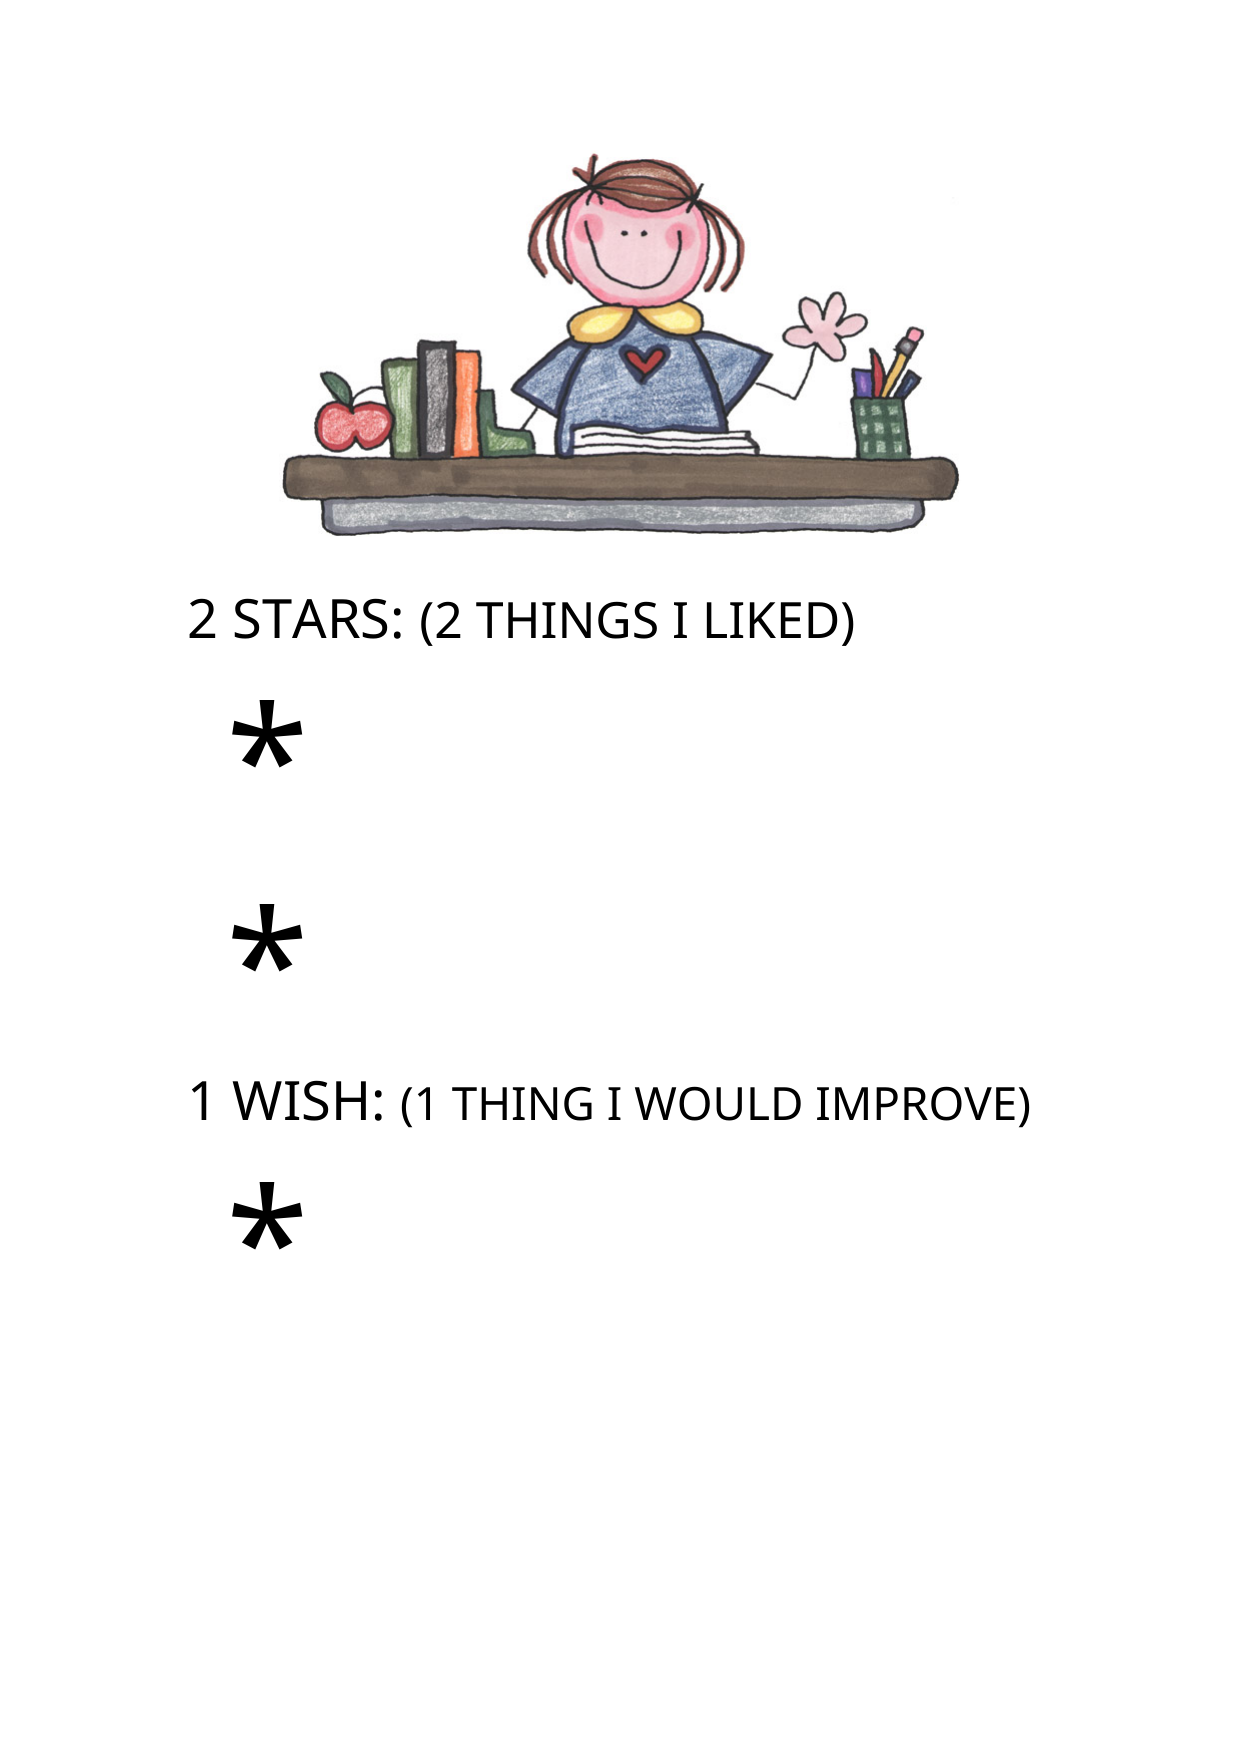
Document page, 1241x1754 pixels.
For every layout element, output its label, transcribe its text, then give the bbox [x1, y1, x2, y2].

text 2 STARS: (2 THINGS I LIKED) [187, 581, 1053, 654]
picture [278, 150, 962, 537]
text * [187, 1137, 1053, 1341]
text 1 WISH: (1 THING I WOULD IMPROVE) [187, 1063, 1053, 1137]
text * [187, 858, 1053, 1063]
text * [187, 654, 1053, 858]
